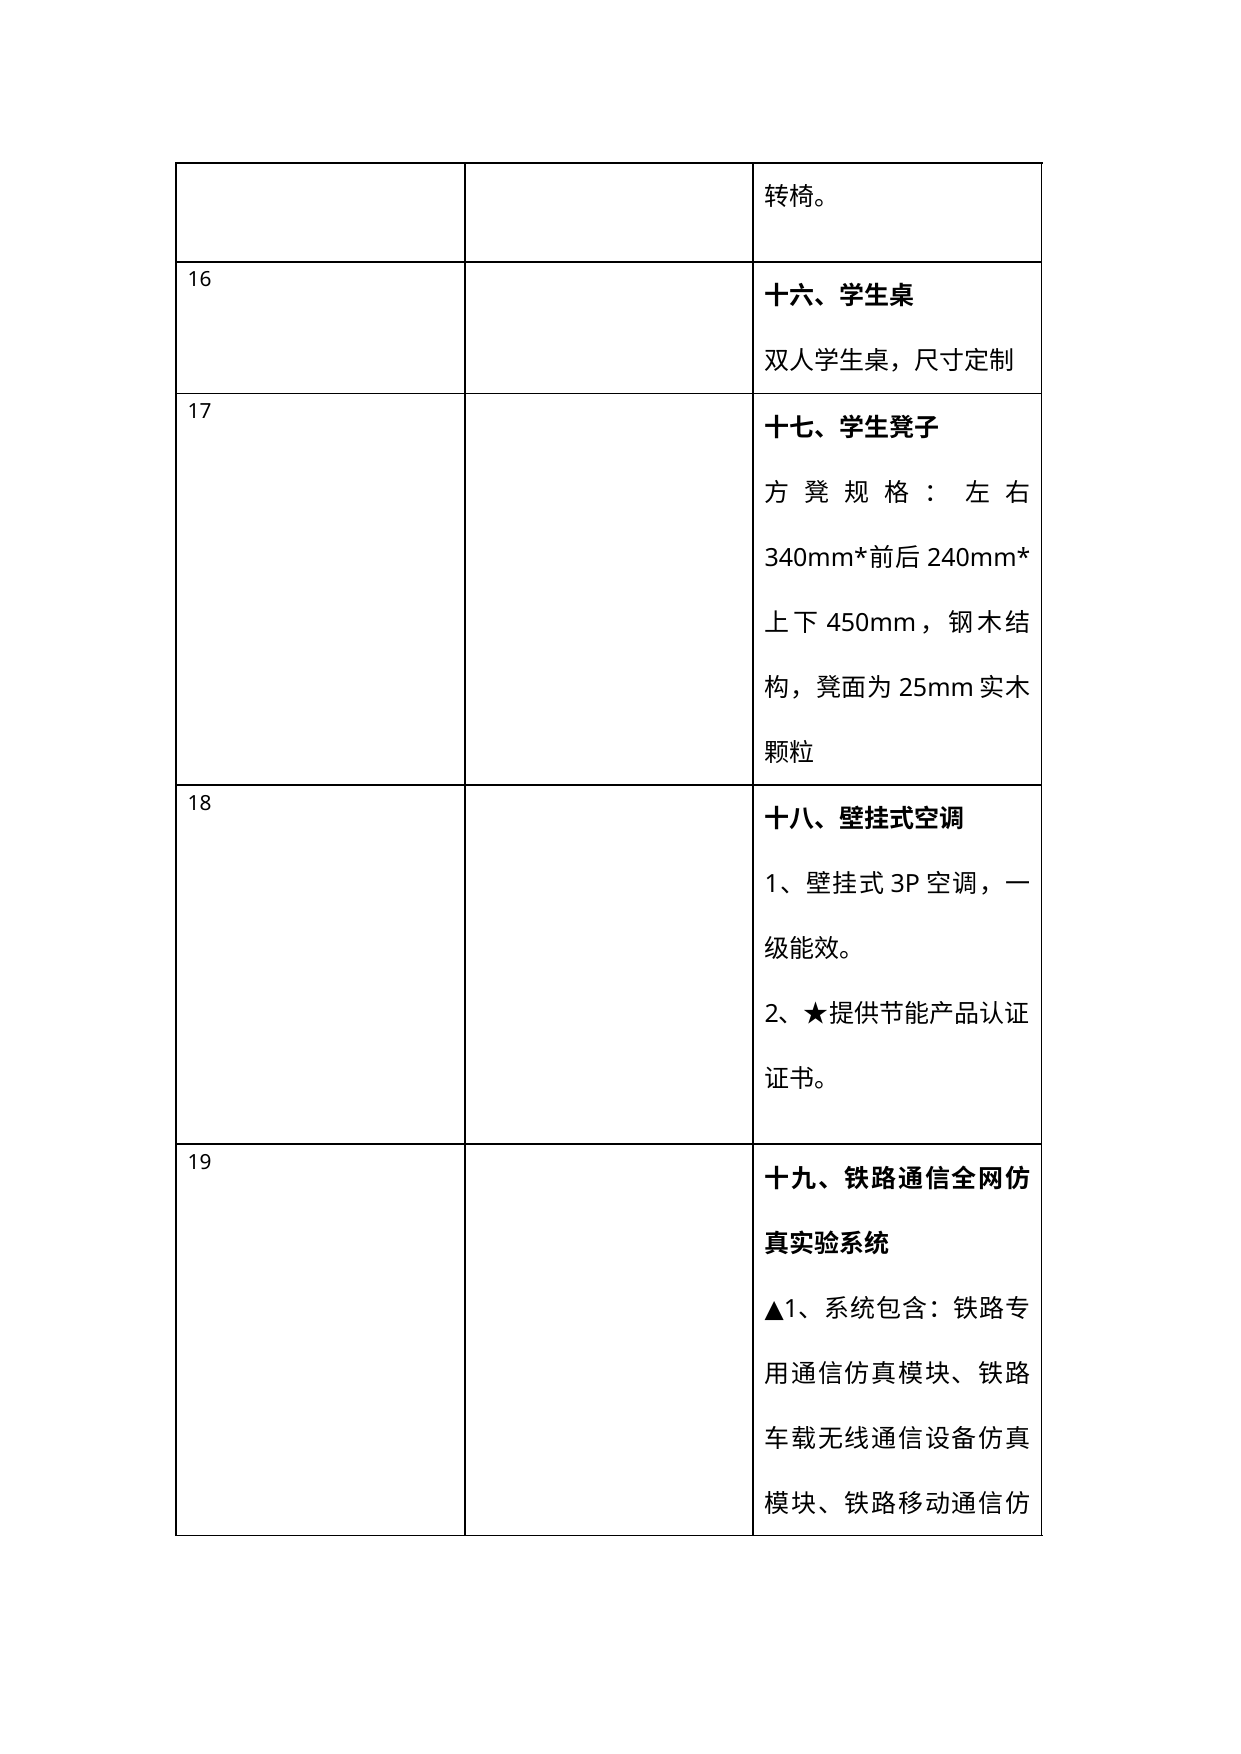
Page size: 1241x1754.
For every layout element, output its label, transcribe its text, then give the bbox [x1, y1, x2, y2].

table_cell 19 [177, 1145, 464, 1535]
table_cell 18 [177, 786, 464, 1143]
table_cell [466, 1145, 752, 1535]
table_cell 15 [177, 164, 464, 261]
table_cell 16 [177, 263, 464, 393]
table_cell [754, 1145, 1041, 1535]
table_cell [466, 164, 752, 261]
table_cell 十七、学生凳子 方凳规格：左右340mm*前后240mm*上下450mm，钢木结构，凳面为25mm实木颗粒 [754, 394, 1041, 784]
table_cell 17 [177, 394, 464, 784]
table_cell [466, 786, 752, 1143]
table_cell 十八、壁挂式空调 1、壁挂式3P空调，一级能效。 2、★提供节能产品认证证书。 [754, 786, 1041, 1143]
table_cell 十六、学生桌 双人学生桌，尺寸定制 [754, 263, 1041, 393]
table_cell [466, 263, 752, 393]
table_cell [466, 394, 752, 784]
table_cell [754, 164, 1041, 261]
